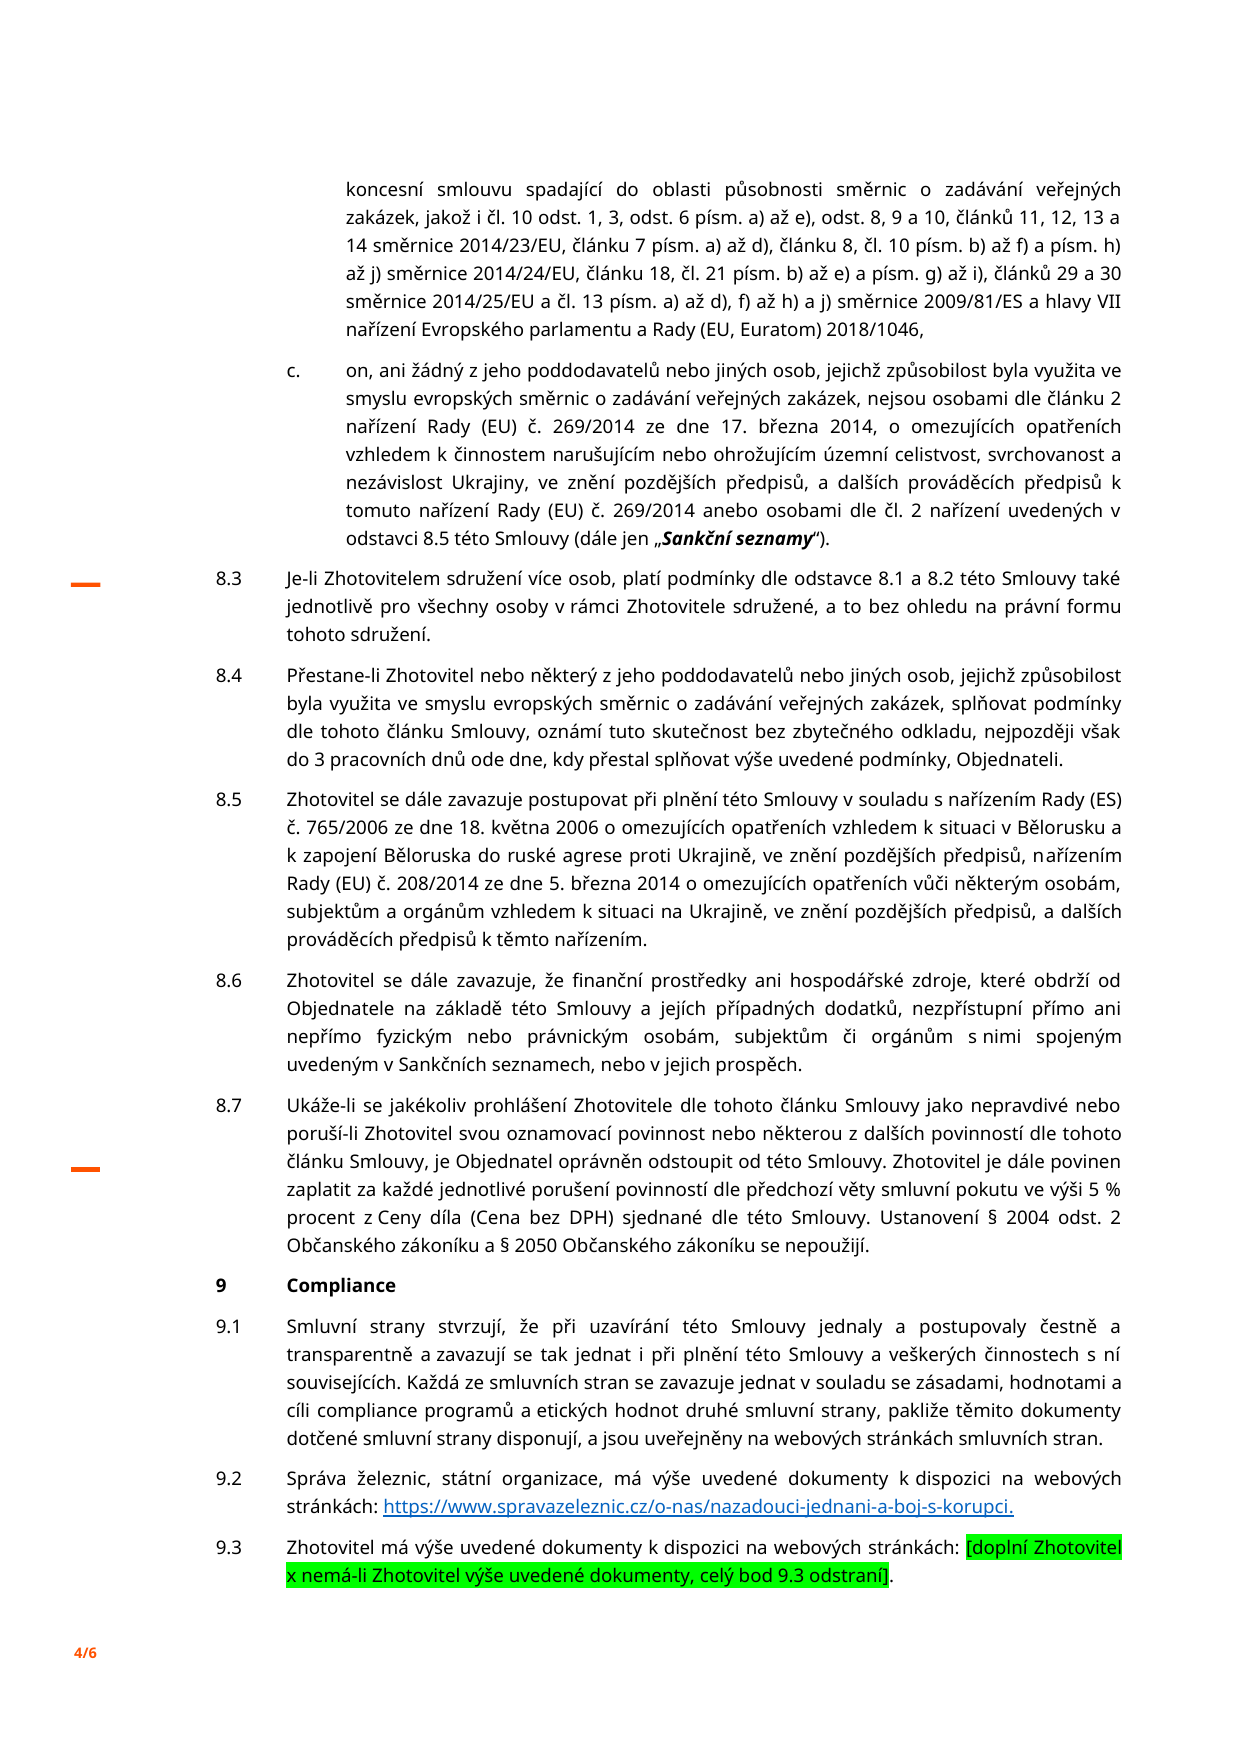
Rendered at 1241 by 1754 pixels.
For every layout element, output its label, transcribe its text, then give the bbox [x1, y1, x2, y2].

subtitle Zhotovitel se dále zavazuje, že finanční prostředky ani hospodářské zdroje, které obdrží od Objednatele na základě této Smlouvy a jejích případných dodatků, nezpřístupní přímo ani nepřímo fyzickým nebo právnickým osobám, subjektům či orgánům s nimi spojeným uvedeným v Sankčních seznamech, nebo v jejich prospěch. [216, 967, 1122, 1077]
subtitle Správa železnic, státní organizace, má výše uvedené dokumenty k dispozici na webových stránkách: https://www.spravazeleznic.cz/o-nas/nazadouci-jednani-a-boj-s-korupci. [216, 1466, 1122, 1519]
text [286, 176, 1122, 342]
subtitle Smluvní strany stvrzují, že při uzavírání této Smlouvy jednaly a postupovaly čestně a transparentně a zavazují se tak jednat i při plnění této Smlouvy a veškerých činnostech s ní souvisejících. Každá ze smluvních stran se zavazuje jednat v souladu se zásadami, hodnotami a cíli compliance programů a etických hodnot druhé smluvní strany, pakliže těmito dokumenty dotčené smluvní strany disponují, a jsou uveřejněny na webových stránkách smluvních stran. [216, 1313, 1122, 1451]
subtitle Je-li Zhotovitelem sdružení více osob, platí podmínky dle odstavce 8.1 a 8.2 této Smlouvy také jednotlivě pro všechny osoby v rámci Zhotovitele sdružené, a to bez ohledu na právní formu tohoto sdružení. [216, 566, 1122, 647]
subtitle Compliance [216, 1272, 1122, 1298]
subtitle Přestane-li Zhotovitel nebo některý z jeho poddodavatelů nebo jiných osob, jejichž způsobilost byla využita ve smyslu evropských směrnic o zadávání veřejných zakázek, splňovat podmínky dle tohoto článku Smlouvy, oznámí tuto skutečnost bez zbytečného odkladu, nejpozději však do 3 pracovních dnů ode dne, kdy přestal splňovat výše uvedené podmínky, Objednateli. [216, 662, 1122, 772]
subtitle Zhotovitel se dále zavazuje postupovat při plnění této Smlouvy v souladu s nařízením Rady (ES) č. 765/2006 ze dne 18. května 2006 o omezujících opatřeních vzhledem k situaci v Bělorusku a k zapojení Běloruska do ruské agrese proti Ukrajině, ve znění pozdějších předpisů, nařízením Rady (EU) č. 208/2014 ze dne 5. března 2014 o omezujících opatřeních vůči některým osobám, subjektům a orgánům vzhledem k situaci na Ukrajině, ve znění pozdějších předpisů, a dalších prováděcích předpisů k těmto nařízením. [216, 787, 1122, 952]
subtitle Ukáže-li se jakékoliv prohlášení Zhotovitele dle tohoto článku Smlouvy jako nepravdivé nebo poruší-li Zhotovitel svou oznamovací povinnost nebo některou z dalších povinností dle tohoto článku Smlouvy, je Objednatel oprávněn odstoupit od této Smlouvy. Zhotovitel je dále povinen zaplatit za každé jednotlivé porušení povinností dle předchozí věty smluvní pokutu ve výši 5 % procent z Ceny díla (Cena bez DPH) sjednané dle této Smlouvy. Ustanovení § 2004 odst. 2 Občanského zákoníku a § 2050 Občanského zákoníku se nepoužijí. [216, 1092, 1122, 1257]
subtitle Zhotovitel má výše uvedené dokumenty k dispozici na webových stránkách: [doplní Zhotovitel x nemá-li Zhotovitel výše uvedené dokumenty, celý bod 9.3 odstraní]. [216, 1534, 1122, 1588]
text on, ani žádný z jeho poddodavatelů nebo jiných osob, jejichž způsobilost byla využita ve smyslu evropských směrnic o zadávání veřejných zakázek, nejsou osobami dle článku 2 nařízení Rady (EU) č. 269/2014 ze dne 17. března 2014, o omezujících opatřeních vzhledem k činnostem narušujícím nebo ohrožujícím územní celistvost, svrchovanost a nezávislost Ukrajiny, ve znění pozdějších předpisů, a dalších prováděcích předpisů k tomuto nařízení Rady (EU) č. 269/2014 anebo osobami dle čl. 2 nařízení uvedených v odstavci 8.5 této Smlouvy (dále jen „Sankční seznamy“). [286, 357, 1122, 551]
